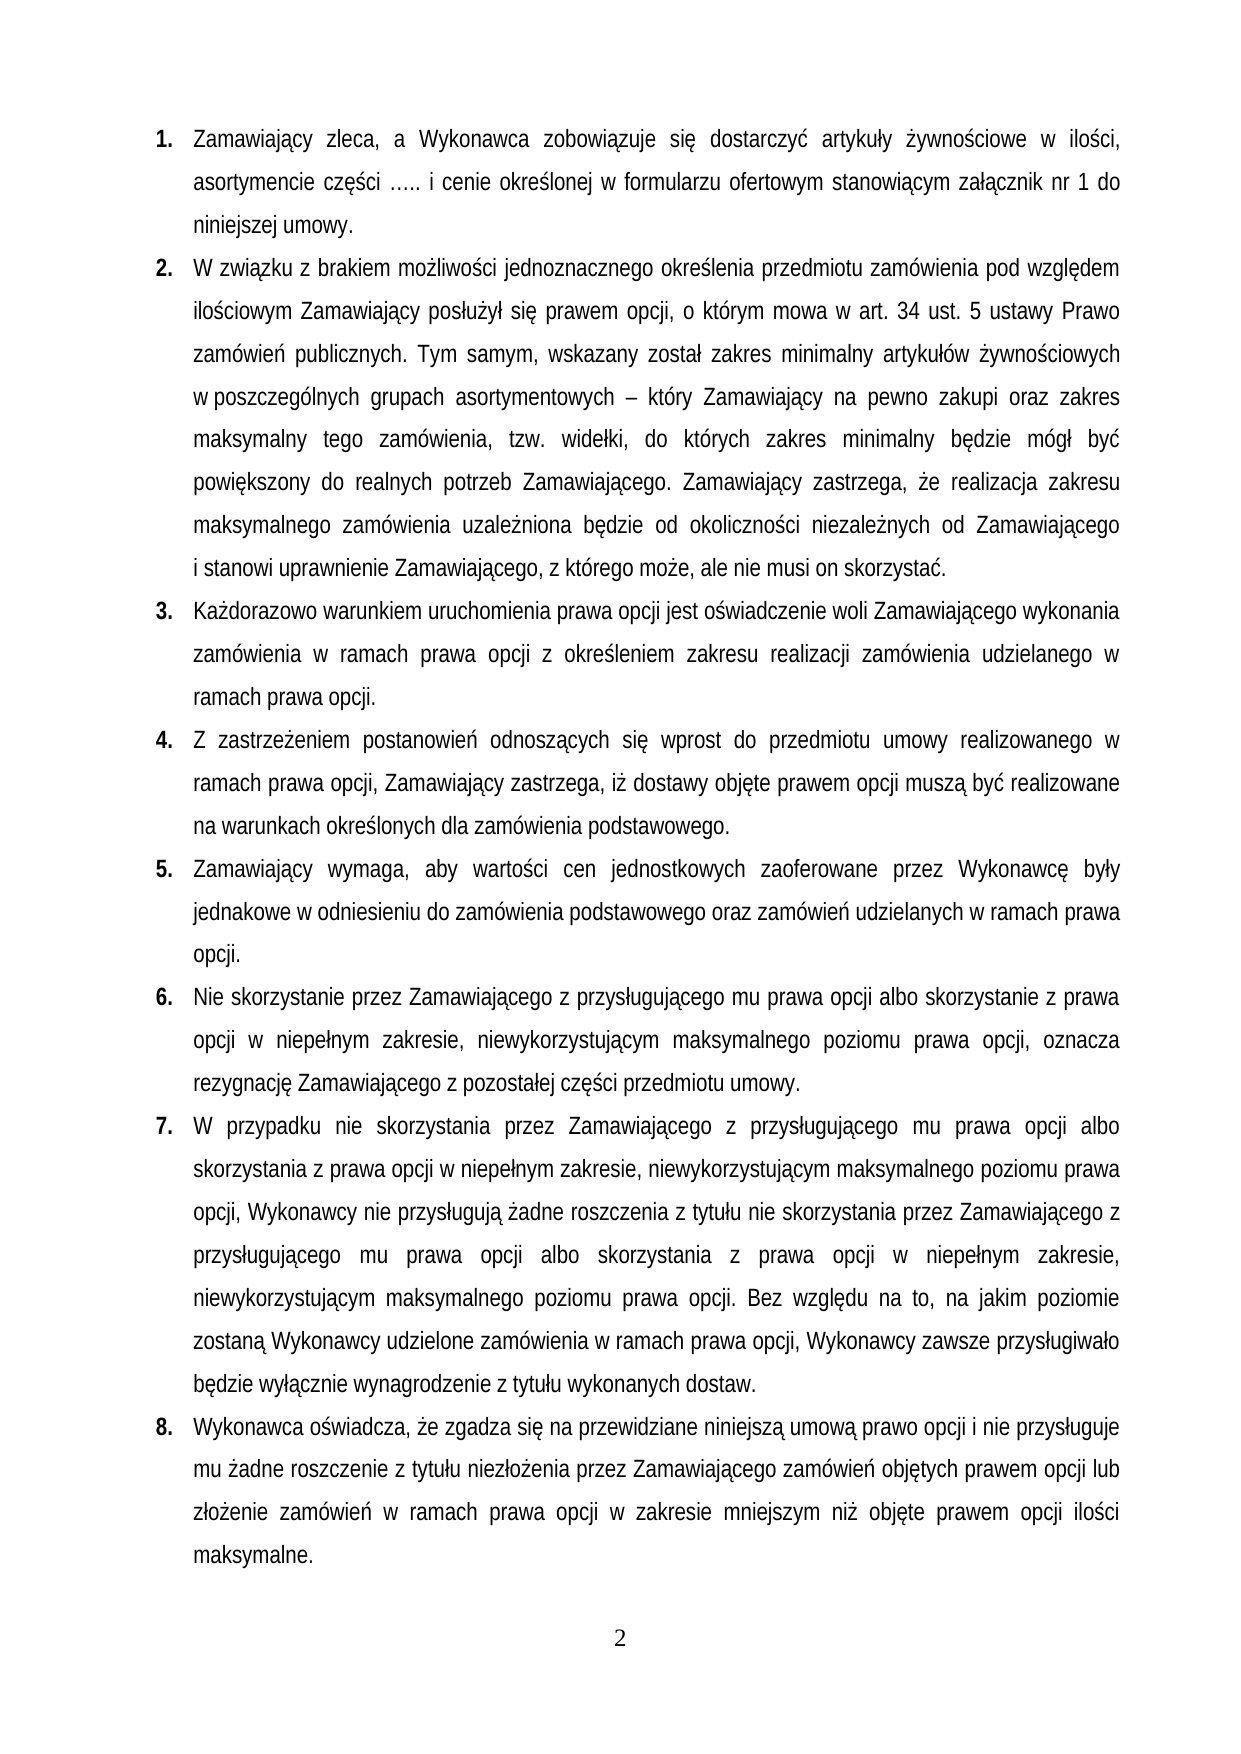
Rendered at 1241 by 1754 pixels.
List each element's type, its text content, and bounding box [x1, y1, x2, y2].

list Z zastrzeżeniem postanowień odnoszących się wprost do przedmiotu umowy realizowanego w ramach prawa opcji, Zamawiający zastrzega, iż dostawy objęte prawem opcji muszą być realizowane na warunkach określonych dla zamówienia podstawowego. [156, 725, 1122, 839]
list Zamawiający zleca, a Wykonawca zobowiązuje się dostarczyć artykuły żywnościowe w ilości, asortymencie części ….. i cenie określonej w formularzu ofertowym stanowiącym załącznik nr 1 do niniejszej umowy. [156, 124, 1122, 238]
list Zamawiający wymaga, aby wartości cen jednostkowych zaoferowane przez Wykonawcę były jednakowe w odniesieniu do zamówienia podstawowego oraz zamówień udzielanych w ramach prawa opcji. [156, 854, 1122, 968]
list W związku z brakiem możliwości jednoznacznego określenia przedmiotu zamówienia pod względem ilościowym Zamawiający posłużył się prawem opcji, o którym mowa w art. 34 ust. 5 ustawy Prawo zamówień publicznych. Tym samym, wskazany został zakres minimalny artykułów żywnościowych w poszczególnych grupach asortymentowych – który Zamawiający na pewno zakupi oraz zakres maksymalny tego zamówienia, tzw. widełki, do których zakres minimalny będzie mógł być powiększony do realnych potrzeb Zamawiającego. Zamawiający zastrzega, że realizacja zakresu maksymalnego zamówienia uzależniona będzie od okoliczności niezależnych od Zamawiającego i stanowi uprawnienie Zamawiającego, z którego może, ale nie musi on skorzystać. [156, 253, 1122, 582]
list Wykonawca oświadcza, że zgadza się na przewidziane niniejszą umową prawo opcji i nie przysługuje mu żadne roszczenie z tytułu niezłożenia przez Zamawiającego zamówień objętych prawem opcji lub złożenie zamówień w ramach prawa opcji w zakresie mniejszym niż objęte prawem opcji ilości maksymalne. [156, 1412, 1122, 1569]
list W przypadku nie skorzystania przez Zamawiającego z przysługującego mu prawa opcji albo skorzystania z prawa opcji w niepełnym zakresie, niewykorzystującym maksymalnego poziomu prawa opcji, Wykonawcy nie przysługują żadne roszczenia z tytułu nie skorzystania przez Zamawiającego z przysługującego mu prawa opcji albo skorzystania z prawa opcji w niepełnym zakresie, niewykorzystującym maksymalnego poziomu prawa opcji. Bez względu na to, na jakim poziomie zostaną Wykonawcy udzielone zamówienia w ramach prawa opcji, Wykonawcy zawsze przysługiwało będzie wyłącznie wynagrodzenie z tytułu wykonanych dostaw. [156, 1111, 1122, 1397]
list Nie skorzystanie przez Zamawiającego z przysługującego mu prawa opcji albo skorzystanie z prawa opcji w niepełnym zakresie, niewykorzystującym maksymalnego poziomu prawa opcji, oznacza rezygnację Zamawiającego z pozostałej części przedmiotu umowy. [156, 982, 1122, 1097]
list Każdorazowo warunkiem uruchomienia prawa opcji jest oświadczenie woli Zamawiającego wykonania zamówienia w ramach prawa opcji z określeniem zakresu realizacji zamówienia udzielanego w ramach prawa opcji. [156, 596, 1122, 711]
